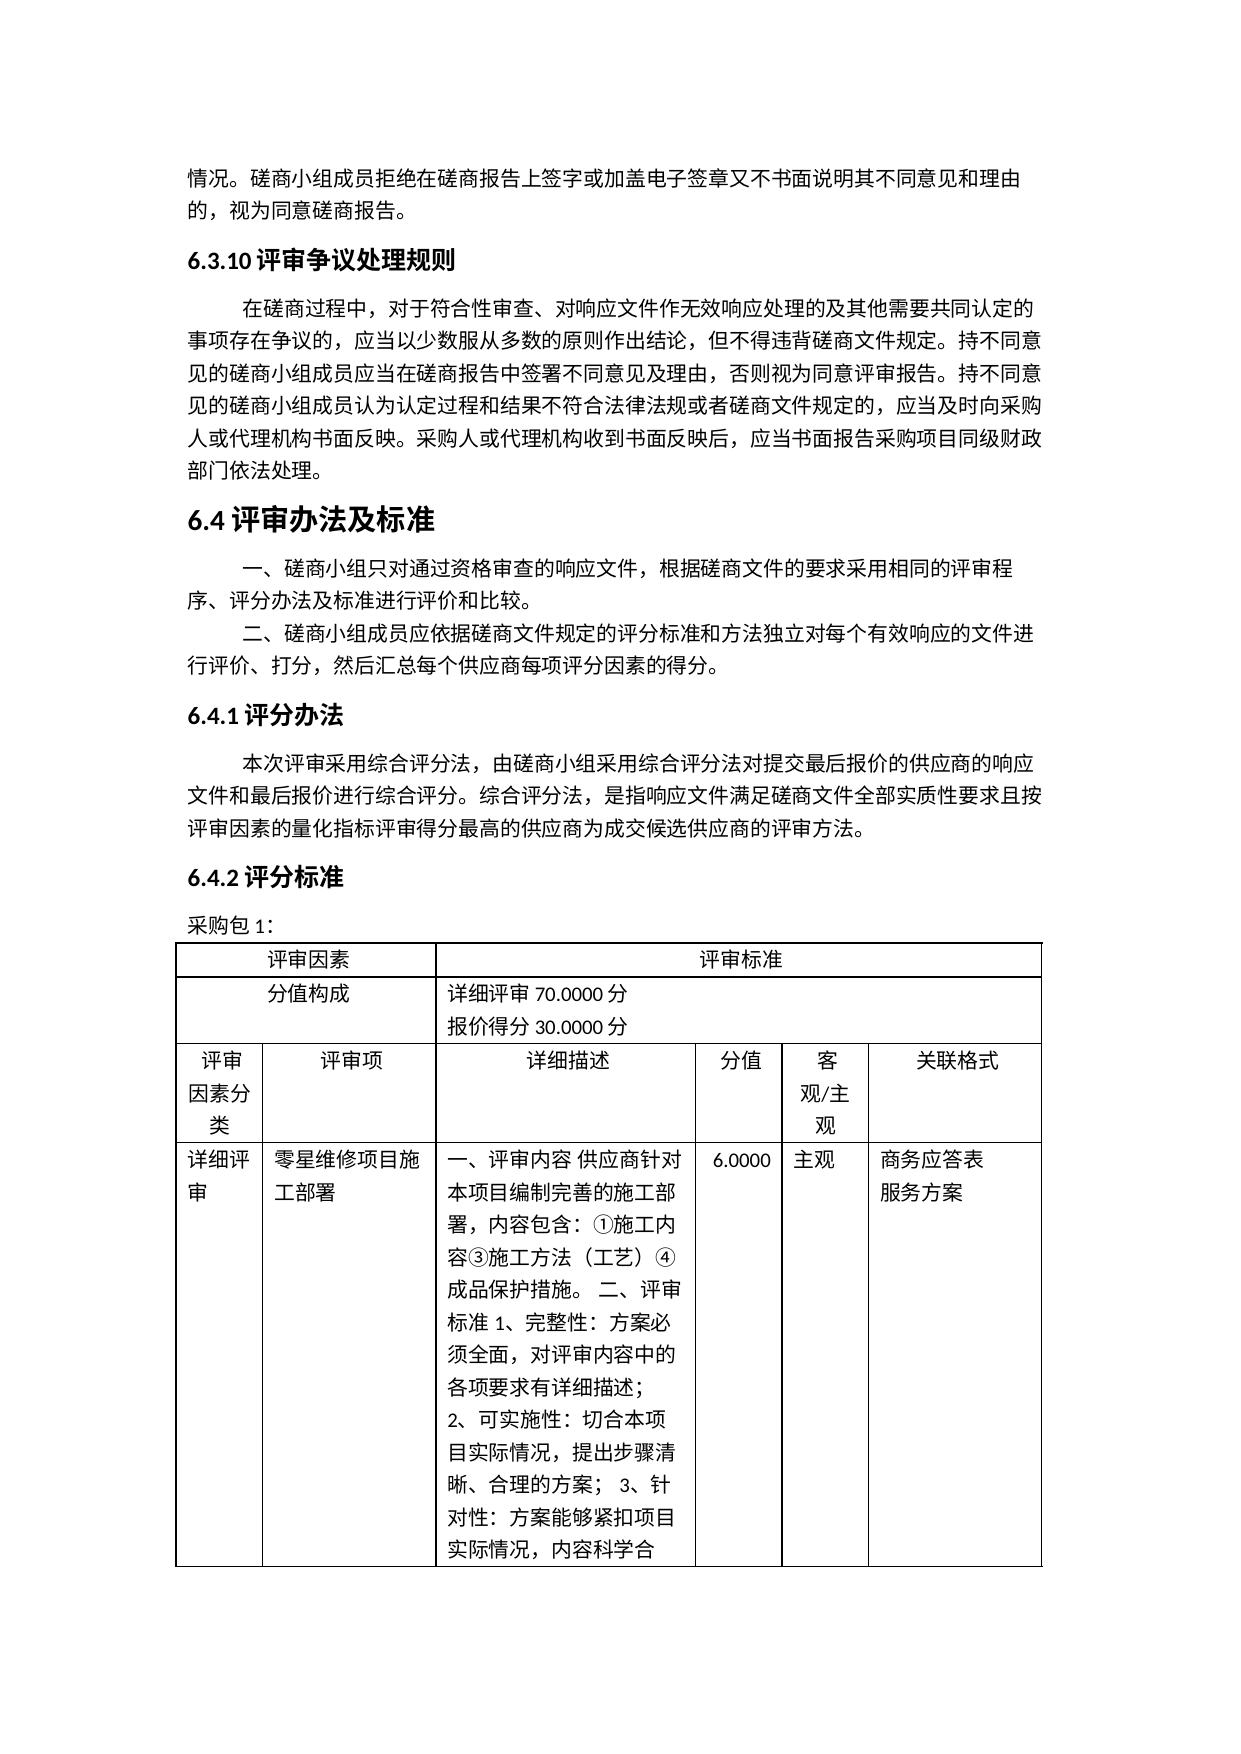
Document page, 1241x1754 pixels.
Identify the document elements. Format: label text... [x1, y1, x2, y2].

text 采购包1： [187, 909, 1053, 942]
table_cell 商务应答表 服务方案 [869, 1143, 1041, 1566]
table_cell 分值构成 [177, 978, 435, 1043]
table_cell 零星维修项目施工部署 [263, 1143, 435, 1566]
text 6.4评审办法及标准 [187, 487, 1053, 552]
table_cell 主观 [783, 1143, 868, 1566]
text 二、磋商小组成员应依据磋商文件规定的评分标准和方法独立对每个有效响应的文件进行评价、打分，然后汇总每个供应商每项评分因素的得分。 [187, 617, 1053, 682]
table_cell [437, 1143, 695, 1566]
text 6.3.10评审争议处理规则 [187, 227, 1053, 292]
text 6.4.2评分标准 [187, 844, 1053, 909]
table_cell 6.0000 [696, 1143, 781, 1566]
table_cell 详细评审 [177, 1143, 262, 1566]
table_cell 关联格式 [869, 1044, 1041, 1142]
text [187, 162, 1053, 227]
table_cell 详细评审70.0000分 报价得分30.0000分 [437, 978, 1041, 1043]
table_cell 分值 [696, 1044, 781, 1142]
table_cell 评审项 [263, 1044, 435, 1142]
table_cell 客观/主观 [783, 1044, 868, 1142]
text 本次评审采用综合评分法，由磋商小组采用综合评分法对提交最后报价的供应商的响应文件和最后报价进行综合评分。综合评分法，是指响应文件满足磋商文件全部实质性要求且按评审因素的量化指标评审得分最高的供应商为成交候选供应商的评审方法。 [187, 747, 1053, 844]
table_cell 详细描述 [437, 1044, 695, 1142]
table_header 评审标准 [437, 944, 1041, 976]
table_header 评审因素 [177, 944, 435, 976]
text 一、磋商小组只对通过资格审查的响应文件，根据磋商文件的要求采用相同的评审程序、评分办法及标准进行评价和比较。 [187, 552, 1053, 617]
text 6.4.1评分办法 [187, 682, 1053, 747]
table_cell 评审因素分类 [177, 1044, 262, 1142]
text 在磋商过程中，对于符合性审查、对响应文件作无效响应处理的及其他需要共同认定的事项存在争议的，应当以少数服从多数的原则作出结论，但不得违背磋商文件规定。持不同意见的磋商小组成员应当在磋商报告中签署不同意见及理由，否则视为同意评审报告。持不同意见的磋商小组成员认为认定过程和结果不符合法律法规或者磋商文件规定的，应当及时向采购人或代理机构书面反映。采购人或代理机构收到书面反映后，应当书面报告采购项目同级财政部门依法处理。 [187, 292, 1053, 487]
